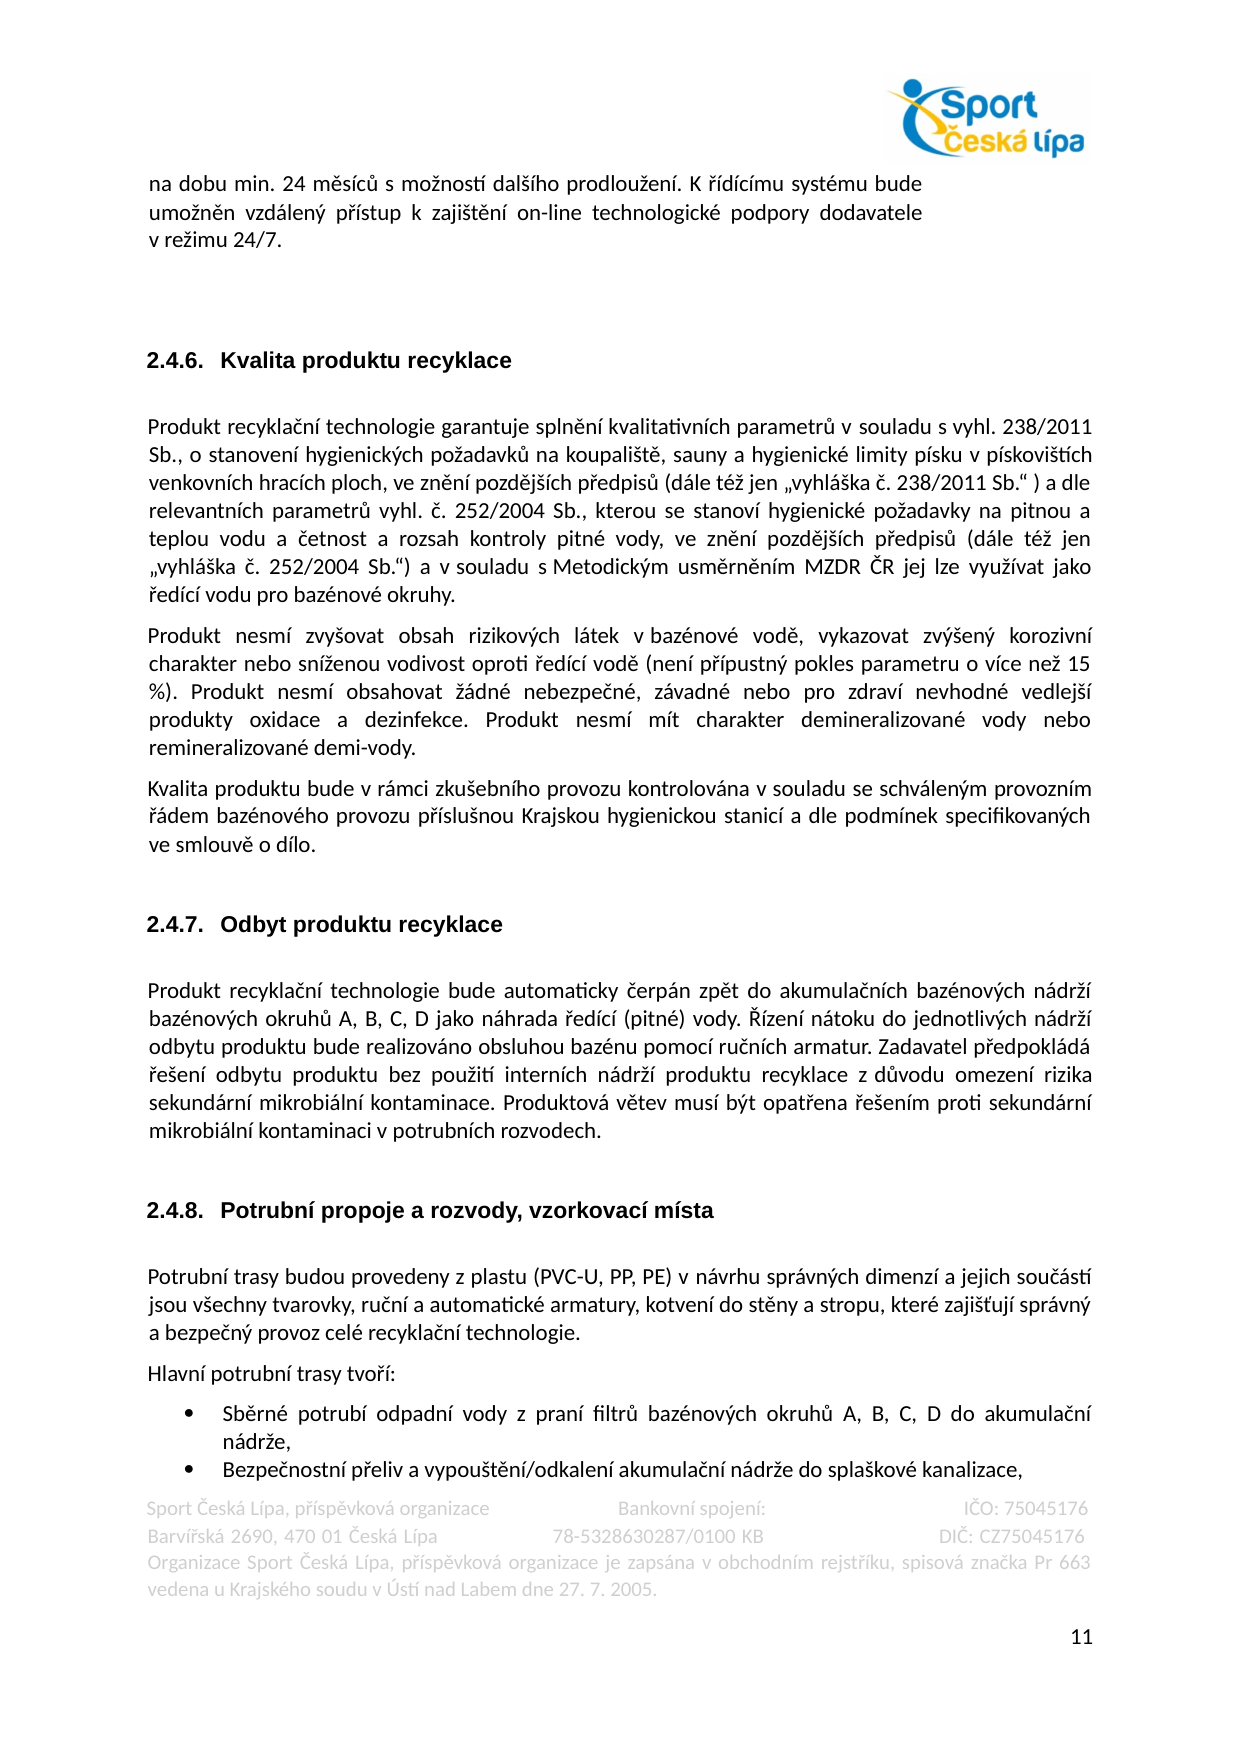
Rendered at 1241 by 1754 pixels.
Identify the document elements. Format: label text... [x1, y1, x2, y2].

picture [884, 74, 1090, 163]
text Produkt recyklační technologie bude automaticky čerpán zpět do akumulačních bazénových nádrží bazénových okruhů A, B, C, D jako náhrada ředící (pitné) vody. Řízení nátoku do jednotlivých nádrží odbytu produktu bude realizováno obsluhou bazénu pomocí ručních armatur. Zadavatel předpokládá řešení odbytu produktu bez použití interních nádrží produktu recyklace z důvodu omezení rizika sekundární mikrobiální kontaminace. Produktová větev musí být opatřena řešením proti sekundární mikrobiální kontaminaci v potrubních rozvodech. [147, 976, 1093, 1144]
text Hlavní potrubní trasy tvoří: [147, 1359, 1093, 1387]
text Potrubní trasy budou provedeny z plastu (PVC-U, PP, PE) v návrhu správných dimenzí a jejich součástí jsou všechny tvarovky, ruční a automatické armatury, kotvení do stěny a stropu, které zajišťují správný a bezpečný provoz celé recyklační technologie. [147, 1262, 1093, 1346]
text Kvalita produktu bude v rámci zkušebního provozu kontrolována v souladu se schváleným provozním řádem bazénového provozu příslušnou Krajskou hygienickou stanicí a dle podmínek specifikovaných ve smlouvě o dílo. [147, 774, 1093, 858]
text Produkt nesmí zvyšovat obsah rizikových látek v bazénové vodě, vykazovat zvýšený korozivní charakter nebo sníženou vodivost oproti ředící vodě (není přípustný pokles parametru o více než 15 %). Produkt nesmí obsahovat žádné nebezpečné, závadné nebo pro zdraví nevhodné vedlejší produkty oxidace a dezinfekce. Produkt nesmí mít charakter demineralizované vody nebo remineralizované demi-vody. [147, 621, 1093, 761]
list Sběrné potrubí odpadní vody z praní filtrů bazénových okruhů A, B, C, D do akumulační nádrže, [185, 1399, 1093, 1455]
list Potrubní propoje a rozvody, vzorkovací místa [146, 1197, 1093, 1223]
text Produkt recyklační technologie garantuje splnění kvalitativních parametrů v souladu s vyhl. 238/2011 Sb., o stanovení hygienických požadavků na koupaliště, sauny a hygienické limity písku v pískovištích venkovních hracích ploch, ve znění pozdějších předpisů (dále též jen „vyhláška č. 238/2011 Sb.“ ) a dle relevantních parametrů vyhl. č. 252/2004 Sb., kterou se stanoví hygienické požadavky na pitnou a teplou vodu a četnost a rozsah kontroly pitné vody, ve znění pozdějších předpisů (dále též jen „vyhláška č. 252/2004 Sb.“) a v souladu s Metodickým usměrněním MZDR ČR jej lze využívat jako ředící vodu pro bazénové okruhy. [147, 412, 1093, 608]
list Kvalita produktu recyklace [146, 347, 1093, 373]
list Bezpečnostní přeliv a vypouštění/odkalení akumulační nádrže do splaškové kanalizace, [185, 1455, 1093, 1483]
list Odbyt produktu recyklace [146, 911, 1093, 937]
